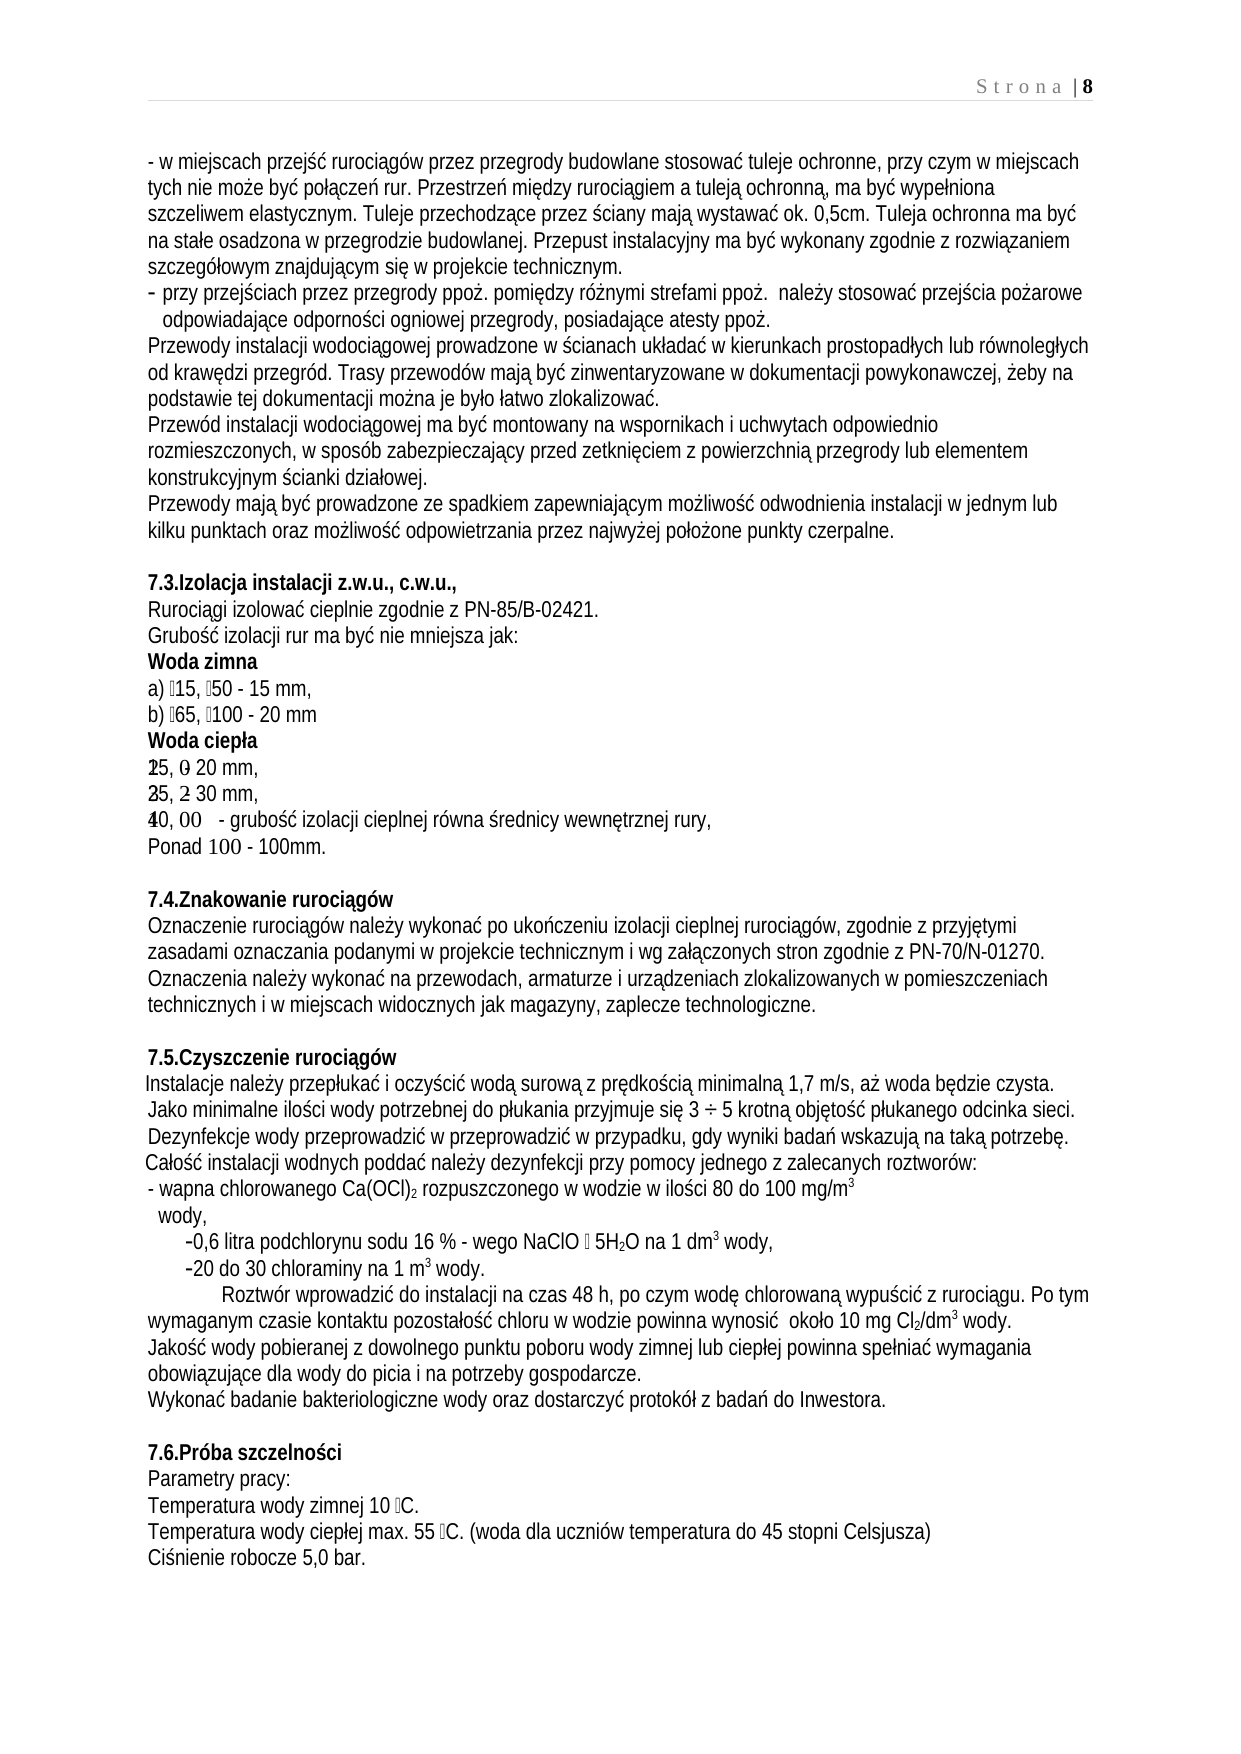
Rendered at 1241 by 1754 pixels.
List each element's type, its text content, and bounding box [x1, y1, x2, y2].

list 20 do 30 chloraminy na 1 m3 wody. [185, 1254, 1093, 1281]
text wody, [148, 1202, 1093, 1228]
text b) 65, 100 - 20 mm [148, 701, 1034, 727]
text Woda ciepła [148, 727, 1034, 754]
text Roztwór wprowadzić do instalacji na czas 48 h, po czym wodę chlorowaną wypuścić z rurociągu. Po tym wymaganym czasie kontaktu pozostałość chloru w wodzie powinna wynosić około 10 mg Cl2/dm3 wody. [148, 1281, 1093, 1333]
text Jakość wody pobieranej z dowolnego punktu poboru wody zimnej lub ciepłej powinna spełniać wymagania obowiązujące dla wody do picia i na potrzeby gospodarcze. [148, 1333, 1093, 1386]
text 7.3.Izolacja instalacji z.w.u., c.w.u., [148, 569, 1093, 596]
text Przewód instalacji wodociągowej ma być montowany na wspornikach i uchwytach odpowiednio rozmieszczonych, w sposób zabezpieczający przed zetknięciem z powierzchnią przegrody lub elementem konstrukcyjnym ścianki działowej. [148, 411, 1093, 490]
text Całość instalacji wodnych poddać należy dezynfekcji przy pomocy jednego z zalecanych roztworów: [145, 1149, 1093, 1175]
text Przewody instalacji wodociągowej prowadzone w ścianach układać w kierunkach prostopadłych lub równoległych od krawędzi przegród. Trasy przewodów mają być zinwentaryzowane w dokumentacji powykonawczej, żeby na podstawie tej dokumentacji można je było łatwo zlokalizować. [148, 332, 1093, 411]
text Ponad  - 100mm. [148, 833, 1034, 859]
list przy przejściach przez przegrody ppoż. pomiędzy różnymi strefami ppoż. należy stosować przejścia pożarowe odpowiadające odporności ogniowej przegrody, posiadające atesty ppoż. [148, 279, 1093, 332]
text Wykonać badanie bakteriologiczne wody oraz dostarczyć protokół z badań do Inwestora. [148, 1386, 1093, 1413]
text Temperatura wody ciepłej max. 55 C. (woda dla uczniów temperatura do 45 stopni Celsjusza) [148, 1518, 1034, 1544]
list 0,6 litra podchlorynu sodu 16 % - wego NaClO  5H2O na 1 dm3 wody, [185, 1228, 1093, 1254]
text - wapna chlorowanego Ca(OCl)2 rozpuszczonego w wodzie w ilości 80 do 100 mg/m3 [148, 1175, 1093, 1202]
text 7.4.Znakowanie rurociągów [148, 886, 1093, 912]
text Woda zimna [148, 648, 1034, 675]
text Oznaczenia należy wykonać na przewodach, armaturze i urządzeniach zlokalizowanych w pomieszczeniach technicznych i w miejscach widocznych jak magazyny, zaplecze technologiczne. [148, 964, 1093, 1017]
text Grubość izolacji rur ma być nie mniejsza jak: [148, 622, 1034, 648]
text 40,  - grubość izolacji cieplnej równa średnicy wewnętrznej rury, [148, 806, 1034, 833]
text 7.6.Próba szczelności [148, 1439, 1093, 1465]
text - w miejscach przejść rurociągów przez przegrody budowlane stosować tuleje ochronne, przy czym w miejscach tych nie może być połączeń rur. Przestrzeń między rurociągiem a tuleją ochronną, ma być wypełniona szczeliwem elastycznym. Tuleje przechodzące przez ściany mają wystawać ok. 0,5cm. Tuleja ochronna ma być na stałe osadzona w przegrodzie budowlanej. Przepust instalacyjny ma być wykonany zgodnie z rozwiązaniem szczegółowym znajdującym się w projekcie technicznym. [148, 148, 1093, 279]
text Przewody mają być prowadzone ze spadkiem zapewniającym możliwość odwodnienia instalacji w jednym lub kilku punktach oraz możliwość odpowietrzania przez najwyżej położone punkty czerpalne. [148, 490, 1093, 543]
text 7.5.Czyszczenie rurociągów [148, 1044, 1093, 1070]
text Temperatura wody zimnej 10 C. [148, 1492, 1034, 1518]
text Instalacje należy przepłukać i oczyścić wodą surową z prędkością minimalną 1,7 m/s, aż woda będzie czysta. Jako minimalne ilości wody potrzebnej do płukania przyjmuje się 3 ÷ 5 krotną objętość płukanego odcinka sieci. Dezynfekcje wody przeprowadzić w przeprowadzić w przypadku, gdy wyniki badań wskazują na taką potrzebę. [145, 1070, 1093, 1149]
text Parametry pracy: [148, 1465, 1034, 1492]
text Ciśnienie robocze 5,0 bar. [148, 1544, 1034, 1571]
text a) 15, 50 - 15 mm, [148, 675, 1034, 701]
text 25,  - 30 mm, [148, 780, 1034, 806]
text Rurociągi izolować cieplnie zgodnie z PN-85/B-02421. [148, 596, 1034, 622]
text 15,  - 20 mm, [148, 754, 1034, 780]
text Oznaczenie rurociągów należy wykonać po ukończeniu izolacji cieplnej rurociągów, zgodnie z przyjętymi zasadami oznaczania podanymi w projekcie technicznym i wg załączonych stron zgodnie z PN-70/N-01270. [148, 912, 1093, 964]
